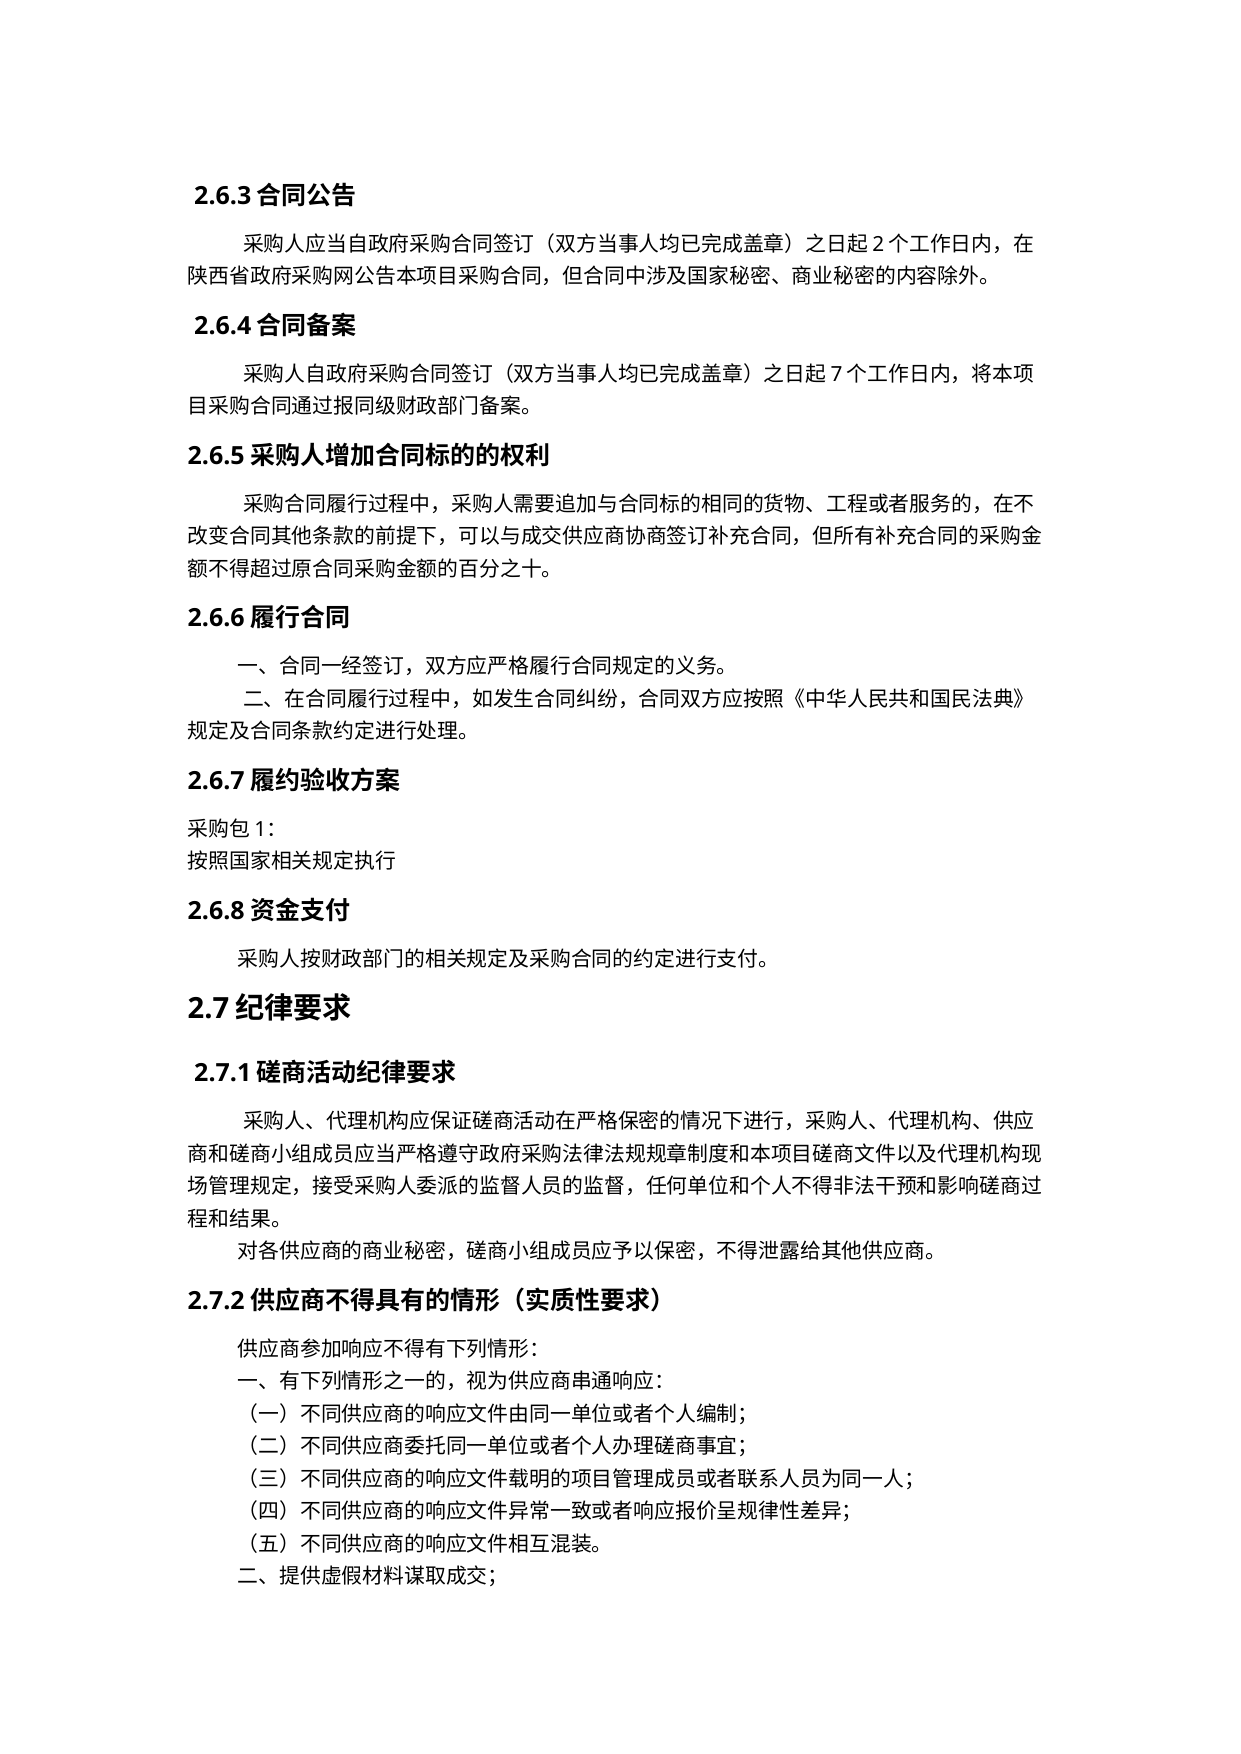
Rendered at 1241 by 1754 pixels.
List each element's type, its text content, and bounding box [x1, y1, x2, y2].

text 一、有下列情形之一的，视为供应商串通响应： [187, 1364, 1053, 1397]
text 2.6.5采购人增加合同标的的权利 [187, 422, 1053, 487]
text 供应商参加响应不得有下列情形： [187, 1332, 1053, 1364]
text 采购合同履行过程中，采购人需要追加与合同标的相同的货物、工程或者服务的，在不改变合同其他条款的前提下，可以与成交供应商协商签订补充合同，但所有补充合同的采购金额不得超过原合同采购金额的百分之十。 [187, 487, 1053, 584]
text 2.6.8资金支付 [187, 877, 1053, 942]
text （一）不同供应商的响应文件由同一单位或者个人编制； [187, 1397, 1053, 1429]
text （五）不同供应商的响应文件相互混装。 [187, 1527, 1053, 1559]
text （三）不同供应商的响应文件载明的项目管理成员或者联系人员为同一人； [187, 1462, 1053, 1494]
text 按照国家相关规定执行 [187, 844, 1053, 877]
text （四）不同供应商的响应文件异常一致或者响应报价呈规律性差异； [187, 1494, 1053, 1527]
text 2.6.7履约验收方案 [187, 747, 1053, 812]
text 2.7纪律要求 [187, 974, 1053, 1039]
text 2.6.4合同备案 [187, 292, 1053, 357]
text 二、在合同履行过程中，如发生合同纠纷，合同双方应按照《中华人民共和国民法典》规定及合同条款约定进行处理。 [187, 682, 1053, 747]
text 对各供应商的商业秘密，磋商小组成员应予以保密，不得泄露给其他供应商。 [187, 1234, 1053, 1267]
text 2.7.1磋商活动纪律要求 [187, 1039, 1053, 1104]
text 采购人自政府采购合同签订（双方当事人均已完成盖章）之日起7个工作日内，将本项目采购合同通过报同级财政部门备案。 [187, 357, 1053, 422]
text 采购人、代理机构应保证磋商活动在严格保密的情况下进行，采购人、代理机构、供应商和磋商小组成员应当严格遵守政府采购法律法规规章制度和本项目磋商文件以及代理机构现场管理规定，接受采购人委派的监督人员的监督，任何单位和个人不得非法干预和影响磋商过程和结果。 [187, 1104, 1053, 1234]
text 2.7.2供应商不得具有的情形（实质性要求） [187, 1267, 1053, 1332]
text 2.6.3合同公告 [187, 162, 1053, 227]
text 采购人应当自政府采购合同签订（双方当事人均已完成盖章）之日起2个工作日内，在陕西省政府采购网公告本项目采购合同，但合同中涉及国家秘密、商业秘密的内容除外。 [187, 227, 1053, 292]
text 2.6.6履行合同 [187, 584, 1053, 649]
text 采购人按财政部门的相关规定及采购合同的约定进行支付。 [187, 942, 1053, 974]
text （二）不同供应商委托同一单位或者个人办理磋商事宜； [187, 1429, 1053, 1462]
text 一、合同一经签订，双方应严格履行合同规定的义务。 [187, 649, 1053, 682]
text 采购包1： [187, 812, 1053, 844]
text 二、提供虚假材料谋取成交； [187, 1559, 1053, 1592]
